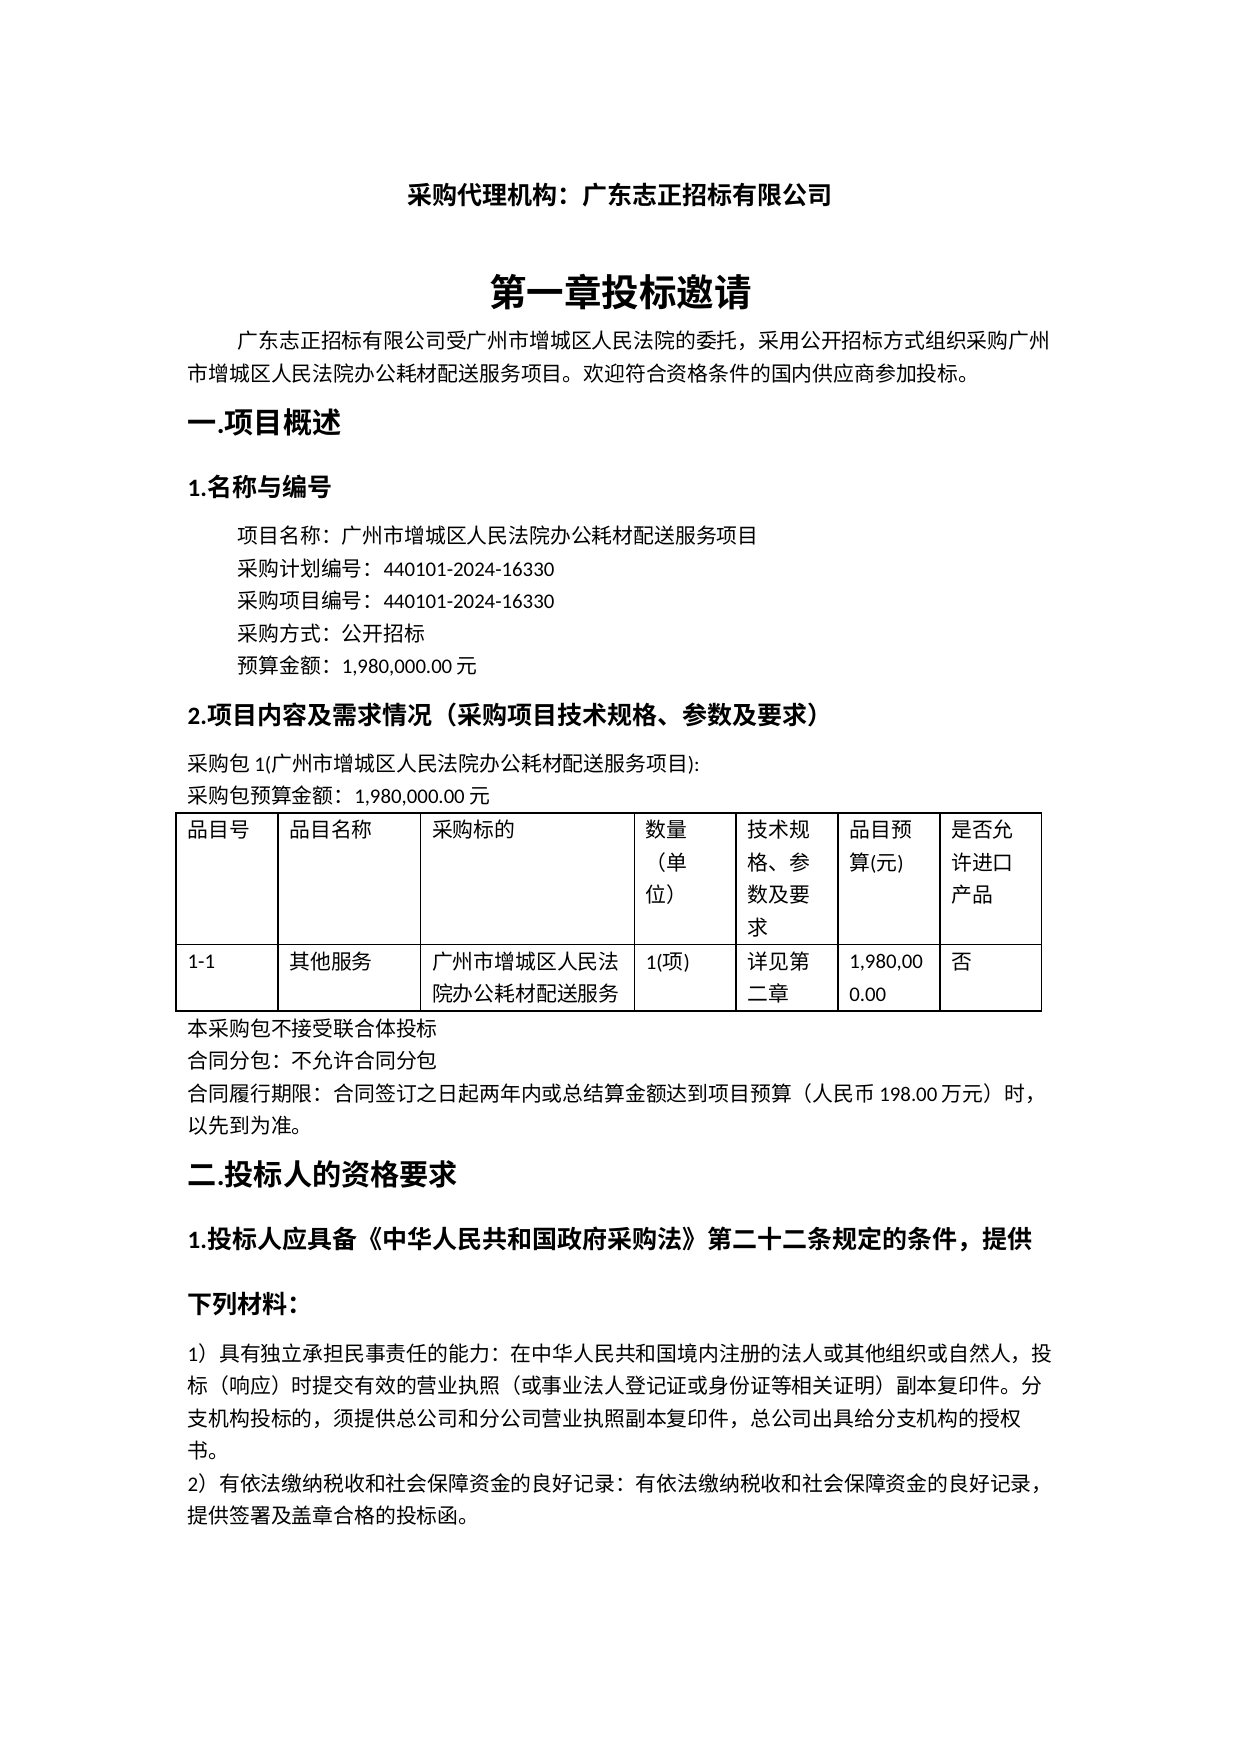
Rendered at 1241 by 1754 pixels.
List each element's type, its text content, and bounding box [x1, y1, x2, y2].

table_cell 广州市增城区人民法院办公耗材配送服务 [421, 945, 634, 1010]
text 第一章投标邀请 [187, 259, 1053, 324]
text 2.项目内容及需求情况（采购项目技术规格、参数及要求） [187, 682, 1053, 747]
table_header 数量（单位） [635, 814, 735, 943]
text 采购代理机构：广东志正招标有限公司 [187, 162, 1053, 227]
text 采购项目编号：440101-2024-16330 [187, 584, 1053, 617]
table_header 采购标的 [421, 814, 634, 943]
table_cell 1-1 [177, 945, 277, 1010]
table_header 品目名称 [279, 814, 420, 943]
text 合同履行期限：合同签订之日起两年内或总结算金额达到项目预算（人民币198.00万元）时，以先到为准。 [187, 1077, 1053, 1142]
text 采购计划编号：440101-2024-16330 [187, 552, 1053, 584]
text 采购方式：公开招标 [187, 617, 1053, 649]
table_cell 1,980,000.00 [839, 945, 939, 1010]
text 采购包1(广州市增城区人民法院办公耗材配送服务项目): [187, 747, 1053, 779]
text 广东志正招标有限公司受广州市增城区人民法院的委托，采用公开招标方式组织采购广州市增城区人民法院办公耗材配送服务项目。欢迎符合资格条件的国内供应商参加投标。 [187, 324, 1053, 389]
text 1）具有独立承担民事责任的能力：在中华人民共和国境内注册的法人或其他组织或自然人，投标（响应）时提交有效的营业执照（或事业法人登记证或身份证等相关证明）副本复印件。分支机构投标的，须提供总公司和分公司营业执照副本复印件，总公司出具给分支机构的授权书。 [187, 1337, 1053, 1467]
table_cell 否 [941, 945, 1041, 1010]
text 合同分包：不允许合同分包 [187, 1044, 1053, 1077]
text 2）有依法缴纳税收和社会保障资金的良好记录：有依法缴纳税收和社会保障资金的良好记录，提供签署及盖章合格的投标函。 [187, 1467, 1053, 1532]
table_header 品目号 [177, 814, 277, 943]
text 项目名称：广州市增城区人民法院办公耗材配送服务项目 [187, 519, 1053, 552]
text 二.投标人的资格要求 [187, 1142, 1053, 1207]
text 1.名称与编号 [187, 454, 1053, 519]
text 采购包预算金额：1,980,000.00元 [187, 779, 1053, 812]
text 预算金额：1,980,000.00元 [187, 649, 1053, 682]
text 1.投标人应具备《中华人民共和国政府采购法》第二十二条规定的条件，提供下列材料： [187, 1207, 1053, 1337]
table_header 是否允许进口产品 [941, 814, 1041, 943]
text 本采购包不接受联合体投标 [187, 1012, 1053, 1044]
table_cell 1(项) [635, 945, 735, 1010]
table_cell 详见第二章 [737, 945, 837, 1010]
text 一.项目概述 [187, 389, 1053, 454]
table_header 品目预算(元) [839, 814, 939, 943]
table_header 技术规格、参数及要求 [737, 814, 837, 943]
table_cell 其他服务 [279, 945, 420, 1010]
